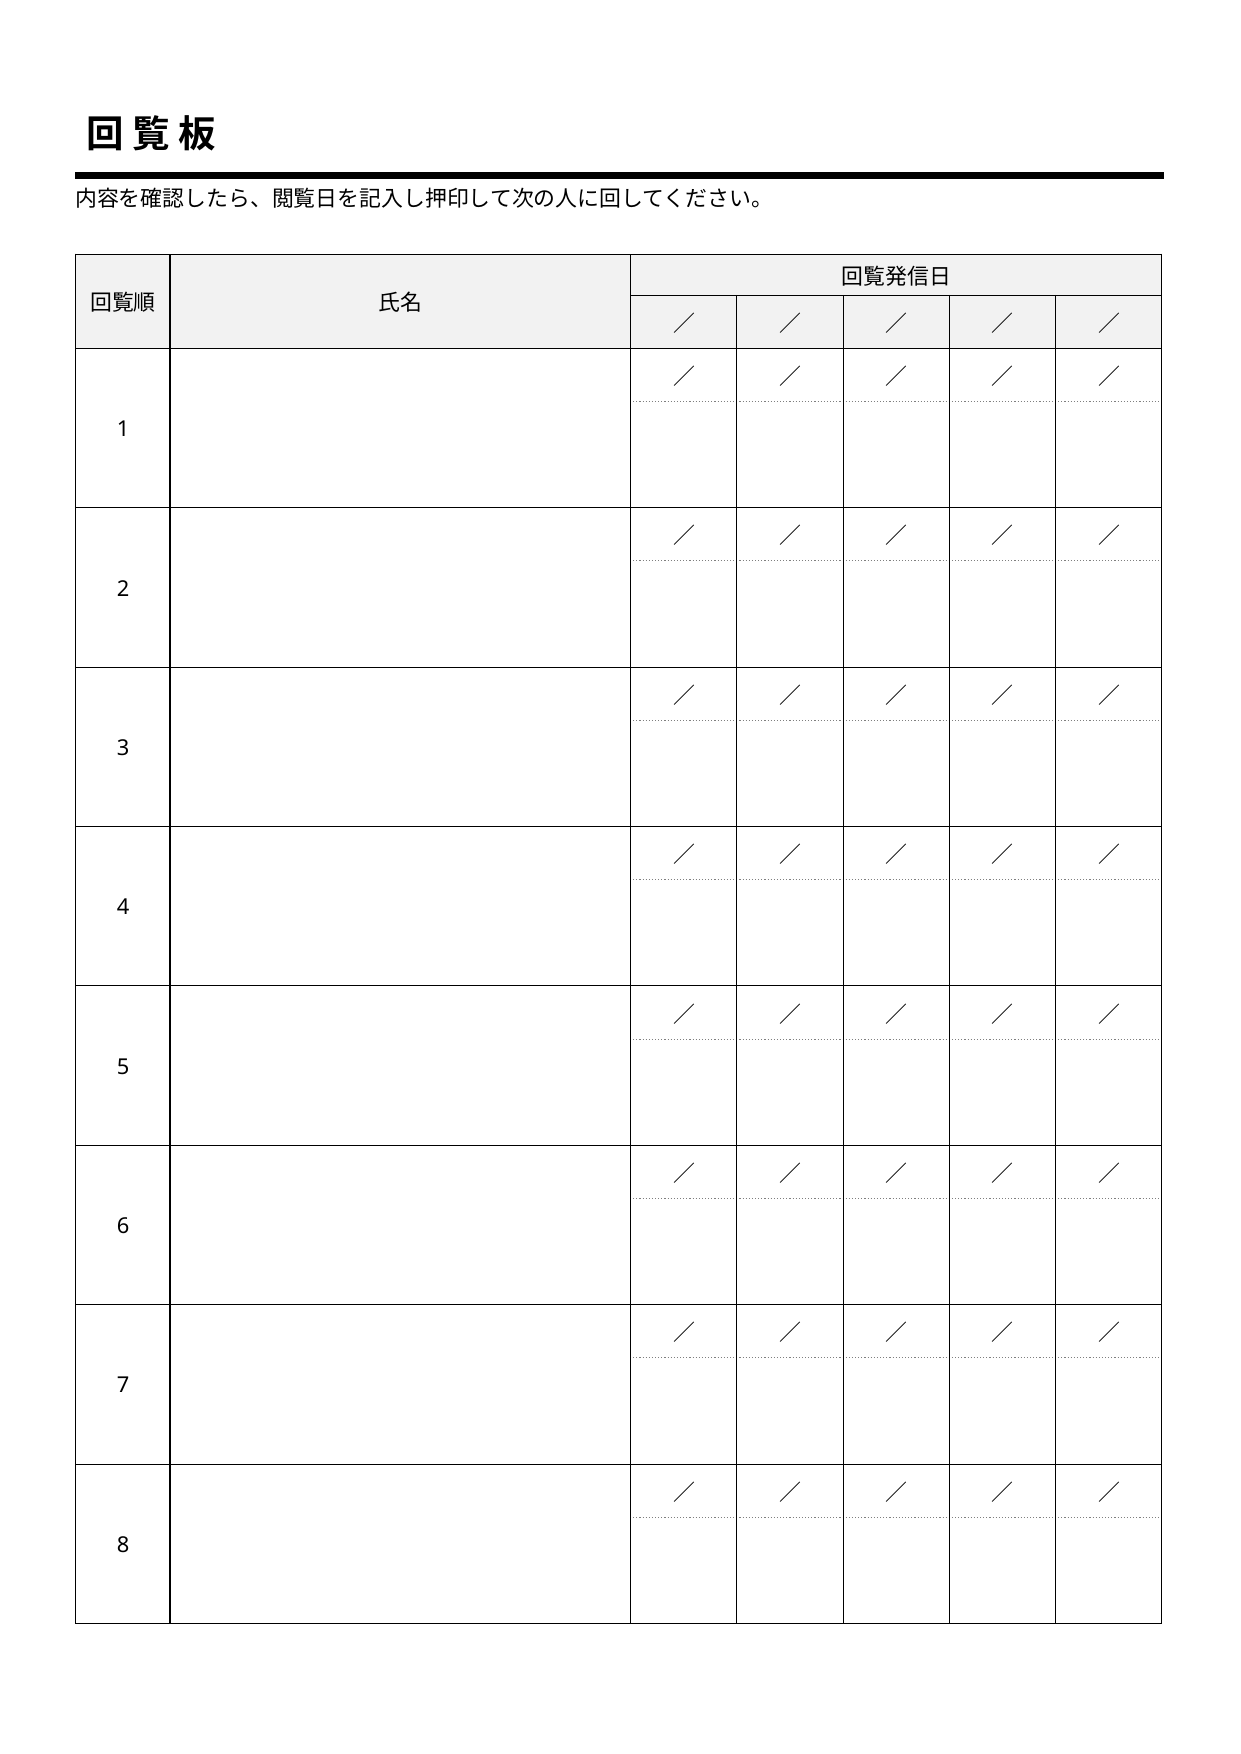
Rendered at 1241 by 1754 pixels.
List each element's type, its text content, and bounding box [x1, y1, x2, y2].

table_cell [737, 879, 843, 985]
table_cell ／ [1056, 349, 1161, 401]
table_cell [171, 1305, 630, 1463]
table_cell [844, 1039, 949, 1145]
table_cell ／ [631, 296, 736, 348]
table_cell ／ [1056, 1146, 1161, 1198]
table_cell [631, 1517, 736, 1623]
table_cell ／ [737, 1146, 843, 1198]
table_cell ／ [631, 1146, 736, 1198]
table_cell 2 [76, 508, 169, 667]
table_cell [844, 1357, 949, 1463]
text 内容を確認したら、閲覧日を記入し押印して次の人に回してください。 [75, 178, 1165, 216]
table_cell [844, 401, 949, 507]
table_cell [950, 401, 1055, 507]
table_cell ／ [1056, 827, 1161, 879]
table_cell [737, 1198, 843, 1304]
table_cell [844, 560, 949, 667]
table_cell ／ [844, 349, 949, 401]
table_cell ／ [631, 668, 736, 720]
table_cell [737, 560, 843, 667]
table_cell [631, 720, 736, 826]
table_cell [171, 827, 630, 985]
table_header 氏名 [171, 255, 630, 348]
table_cell ／ [950, 827, 1055, 879]
table_cell ／ [950, 349, 1055, 401]
table_header 回覧順 [76, 255, 169, 348]
table_cell ／ [844, 1465, 949, 1517]
table_cell ／ [737, 508, 843, 560]
table_cell [631, 1357, 736, 1463]
table_cell ／ [844, 1146, 949, 1198]
table_cell [844, 1198, 949, 1304]
table_cell ／ [844, 827, 949, 879]
table_cell ／ [737, 668, 843, 720]
table_cell [950, 1198, 1055, 1304]
table_cell ／ [737, 827, 843, 879]
table_cell [1056, 1517, 1161, 1623]
table_cell ／ [737, 1305, 843, 1357]
table_cell [737, 720, 843, 826]
table_cell [844, 1517, 949, 1623]
table_cell ／ [1056, 508, 1161, 560]
table_cell 1 [76, 349, 169, 507]
table_cell 7 [76, 1305, 169, 1463]
table_cell [737, 1517, 843, 1623]
table_cell ／ [950, 1305, 1055, 1357]
table_cell [631, 401, 736, 507]
table_cell ／ [950, 1146, 1055, 1198]
table_cell ／ [631, 1465, 736, 1517]
table_cell ／ [844, 986, 949, 1038]
table_cell ／ [631, 1305, 736, 1357]
table_cell [631, 560, 736, 667]
table_cell [950, 879, 1055, 985]
table_cell 3 [76, 668, 169, 826]
table_cell [737, 401, 843, 507]
table_cell ／ [1056, 1465, 1161, 1517]
table_cell [950, 560, 1055, 667]
table_cell [950, 720, 1055, 826]
table_cell [1056, 720, 1161, 826]
table_cell [171, 349, 630, 507]
table_cell [844, 879, 949, 985]
table_cell [950, 1039, 1055, 1145]
table_header 回覧発信日 [631, 255, 1161, 295]
table_cell 4 [76, 827, 169, 985]
table_cell ／ [844, 668, 949, 720]
table_cell [171, 508, 630, 667]
table_cell ／ [1056, 668, 1161, 720]
table_cell [171, 668, 630, 826]
table_cell ／ [631, 986, 736, 1038]
table_cell ／ [844, 1305, 949, 1357]
table_cell [844, 720, 949, 826]
table_cell 6 [76, 1146, 169, 1304]
table_cell [1056, 401, 1161, 507]
table_cell 5 [76, 986, 169, 1145]
table_cell ／ [950, 296, 1055, 348]
table_cell [631, 879, 736, 985]
table_cell ／ [950, 1465, 1055, 1517]
table_cell ／ [844, 296, 949, 348]
table_cell ／ [1056, 1305, 1161, 1357]
table_cell ／ [631, 827, 736, 879]
table_cell [171, 1465, 630, 1623]
table_cell [631, 1039, 736, 1145]
table_cell [1056, 879, 1161, 985]
table_cell ／ [631, 349, 736, 401]
table_cell ／ [1056, 296, 1161, 348]
table_cell [171, 1146, 630, 1304]
table_cell ／ [1056, 986, 1161, 1038]
table_cell ／ [737, 296, 843, 348]
table_cell [950, 1357, 1055, 1463]
table_cell [171, 986, 630, 1145]
table_cell [1056, 1357, 1161, 1463]
table_cell ／ [737, 349, 843, 401]
table_header 回 覧 板 [75, 90, 1164, 172]
table_cell ／ [631, 508, 736, 560]
table_cell ／ [950, 668, 1055, 720]
table_cell ／ [737, 1465, 843, 1517]
table_cell ／ [844, 508, 949, 560]
table_cell ／ [950, 986, 1055, 1038]
table_cell [737, 1357, 843, 1463]
table_cell ／ [737, 986, 843, 1038]
table_cell ／ [950, 508, 1055, 560]
table_cell [1056, 1198, 1161, 1304]
table_cell [631, 1198, 736, 1304]
table_cell [1056, 560, 1161, 667]
table_cell 8 [76, 1465, 169, 1623]
table_cell [737, 1039, 843, 1145]
table_cell [1056, 1039, 1161, 1145]
table_cell [950, 1517, 1055, 1623]
